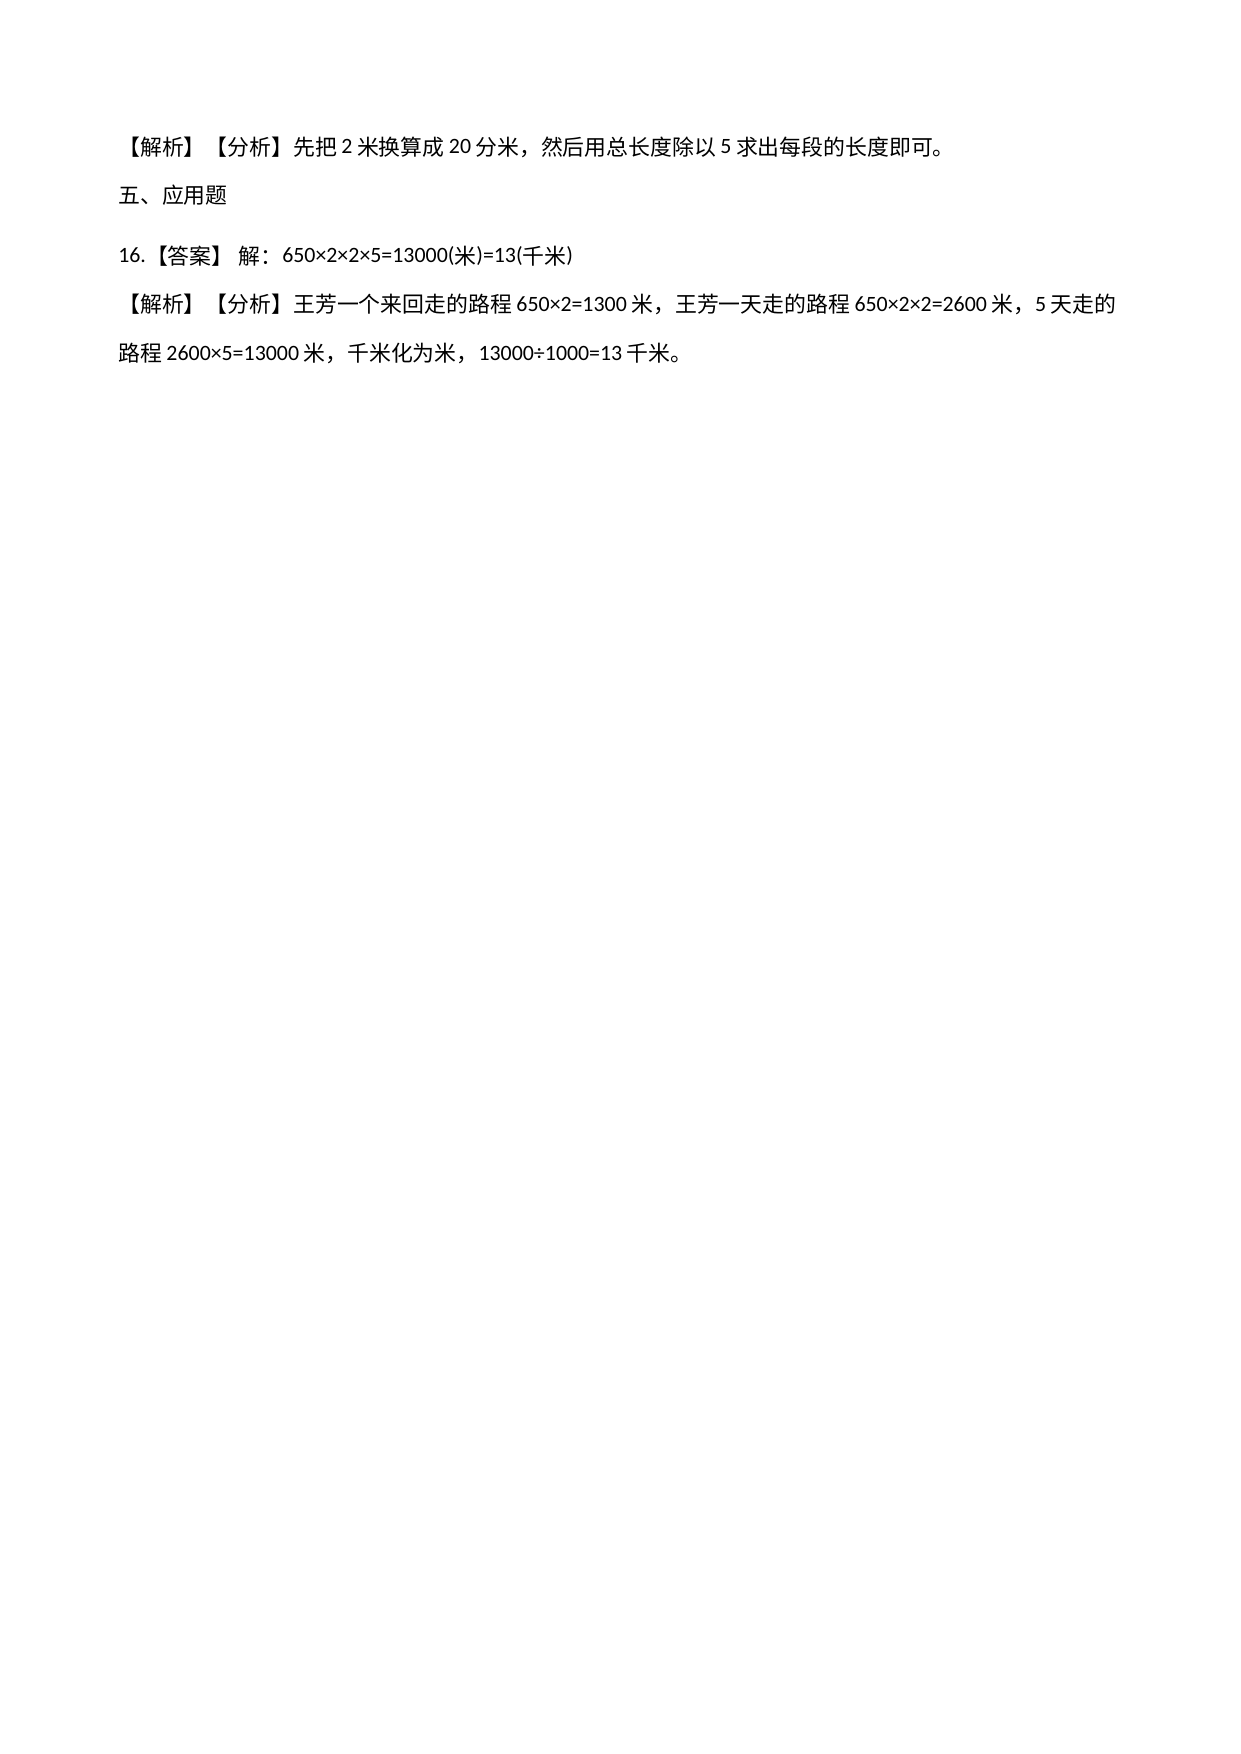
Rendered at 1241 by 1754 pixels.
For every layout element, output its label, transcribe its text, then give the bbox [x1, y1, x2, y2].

text 五、应用题 [118, 178, 1122, 210]
text 【解析】【分析】先把2米换算成20分米，然后用总长度除以5求出每段的长度即可。 [118, 129, 1122, 162]
text 16.【答案】 解：650×2×2×5=13000(米)=13(千米) [118, 239, 1122, 271]
text 【解析】【分析】王芳一个来回走的路程650×2=1300米，王芳一天走的路程650×2×2=2600米，5天走的路程2600×5=13000米，千米化为米，13000÷1000=13千米。 [118, 287, 1122, 368]
